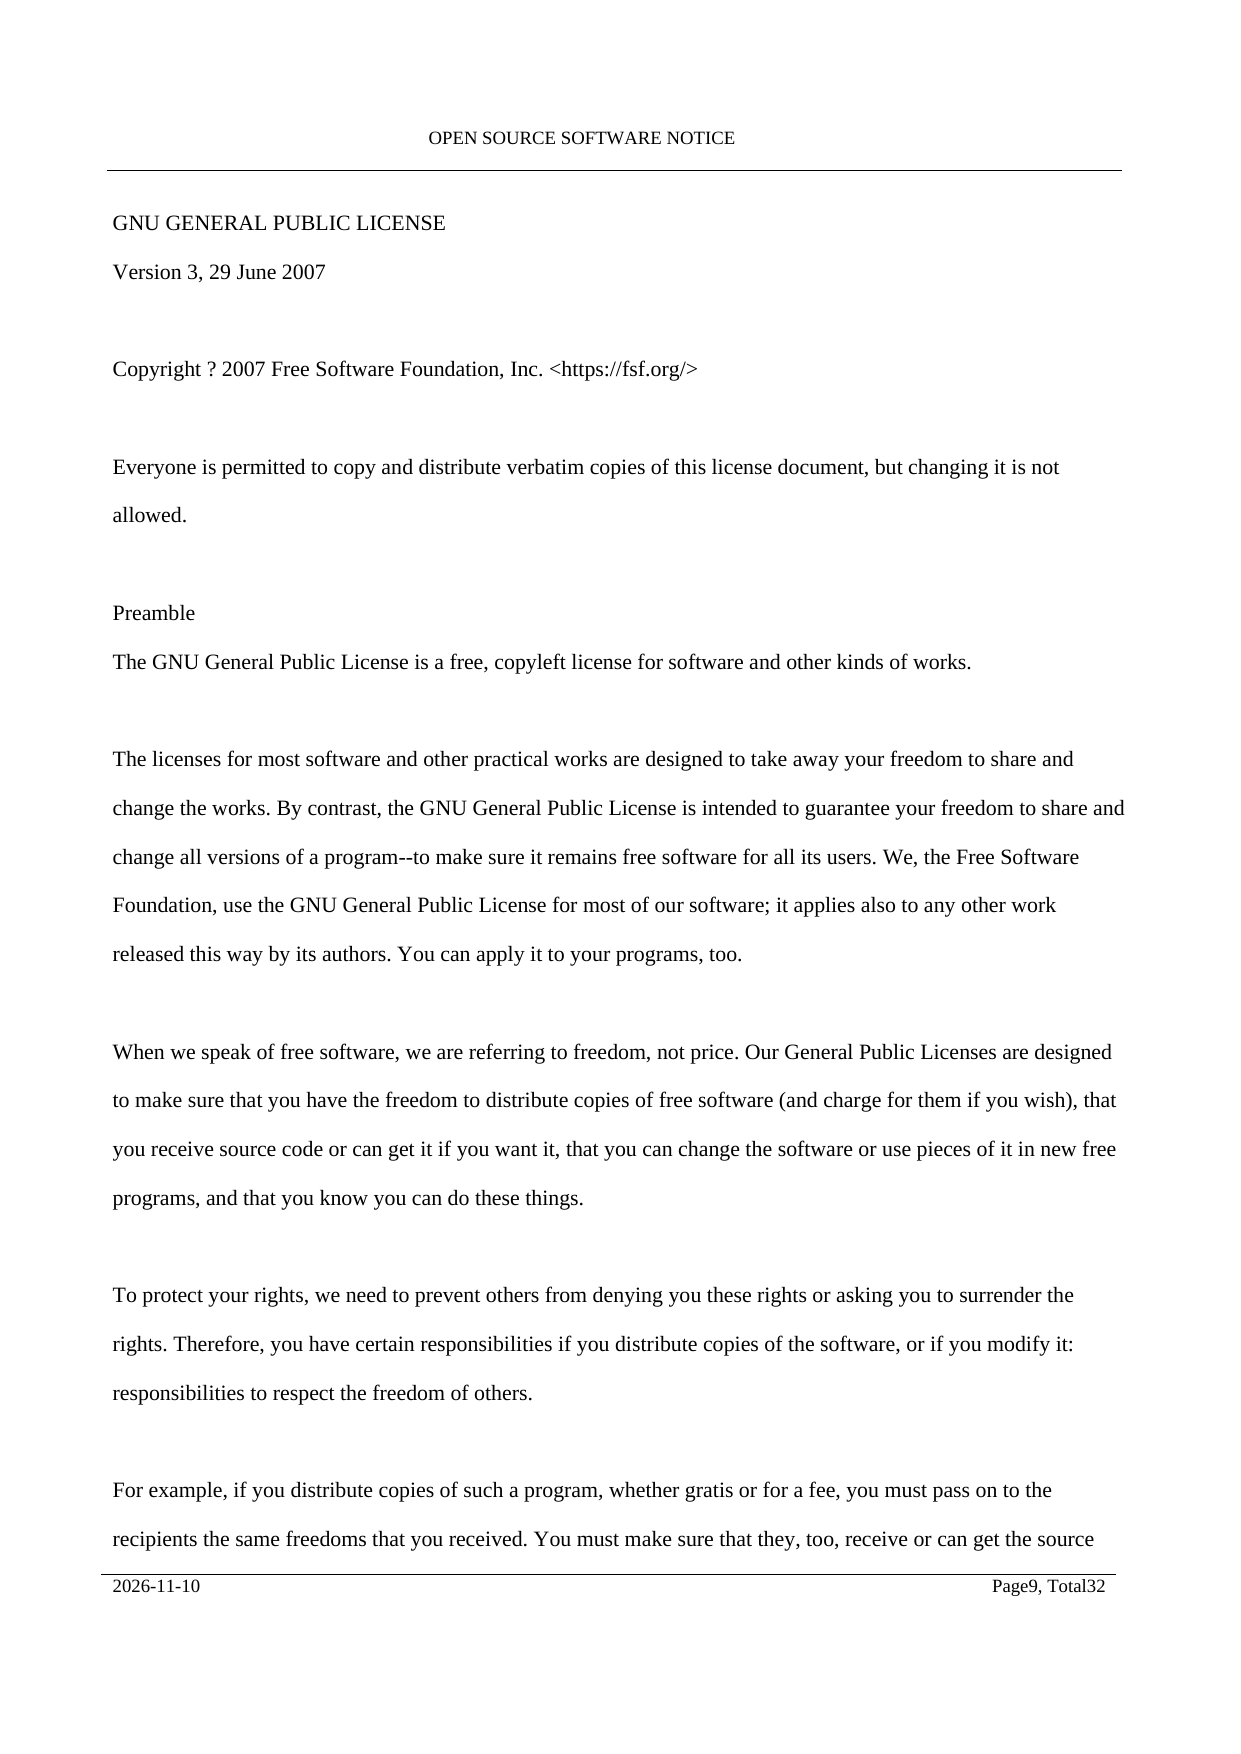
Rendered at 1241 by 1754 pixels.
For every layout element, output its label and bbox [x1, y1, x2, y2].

text [112, 206, 1128, 1555]
